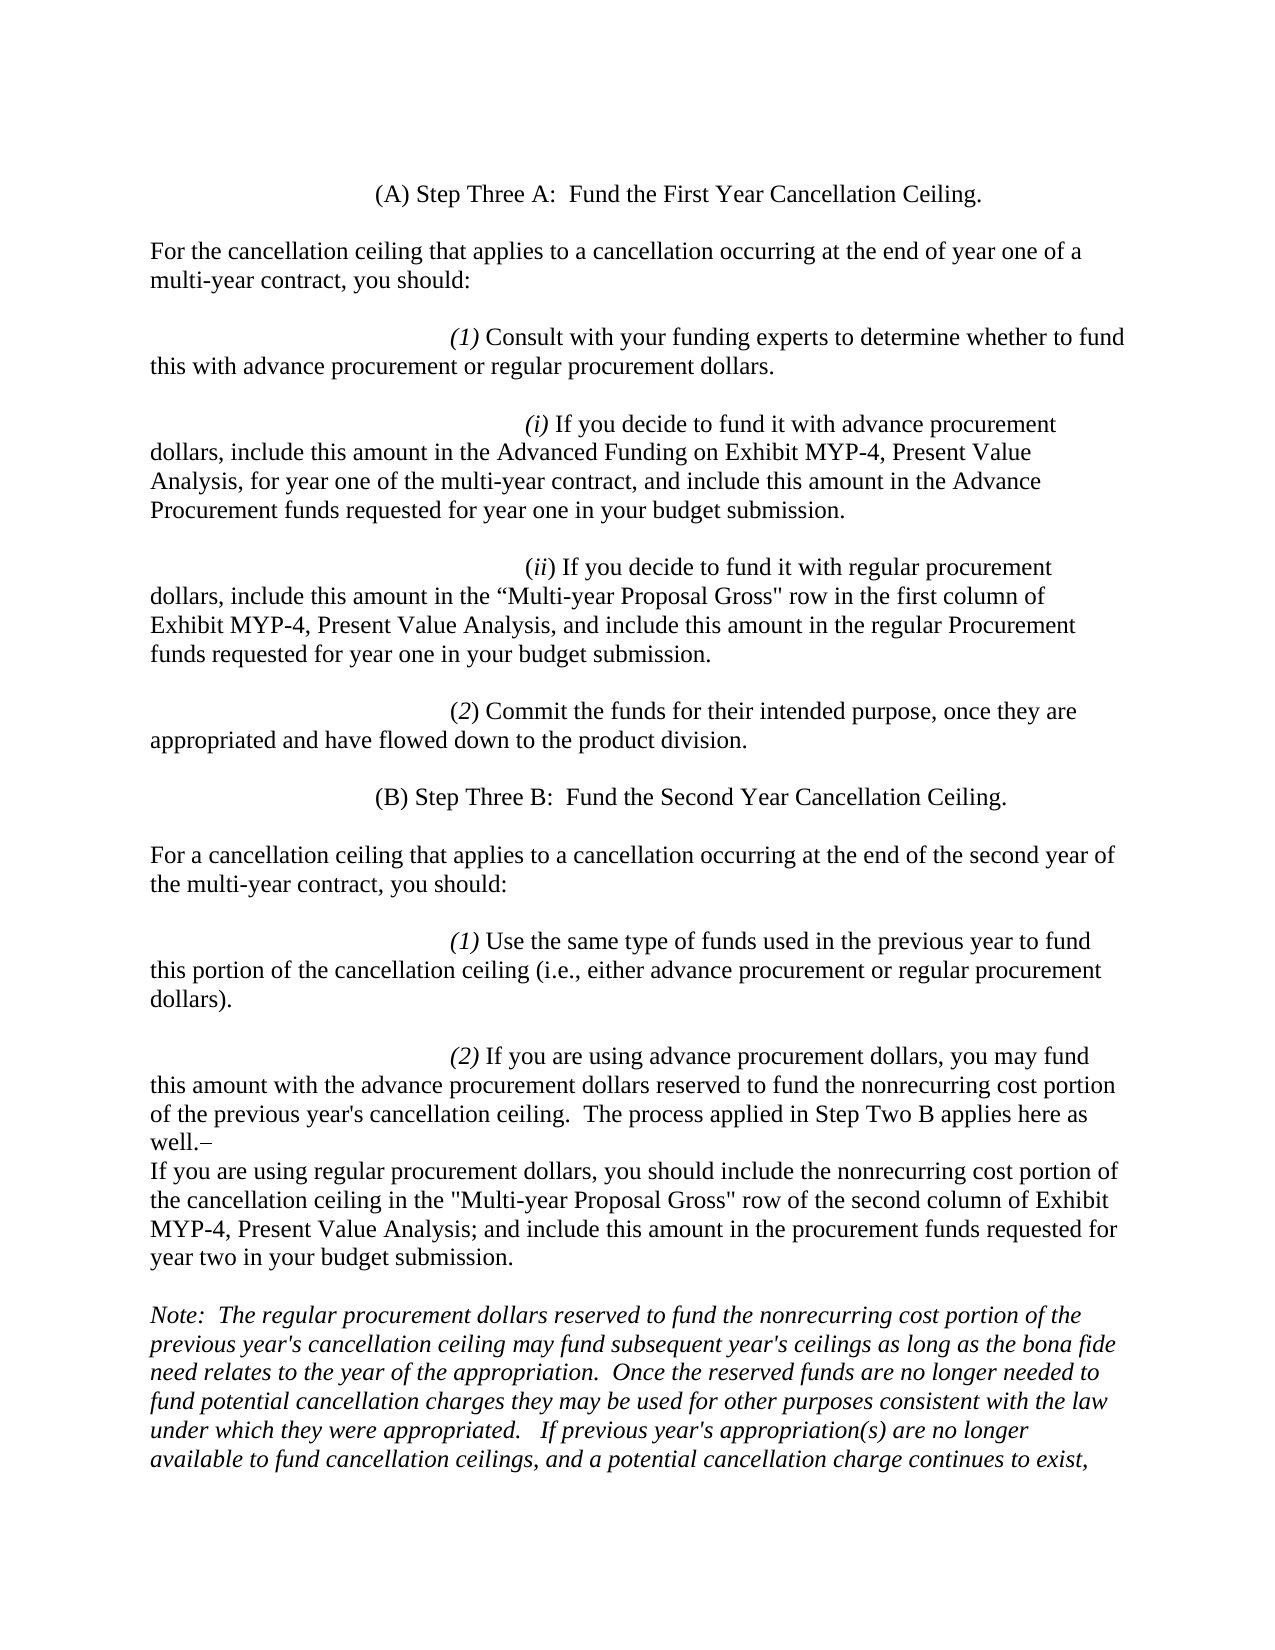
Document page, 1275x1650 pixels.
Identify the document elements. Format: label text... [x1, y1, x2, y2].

text For the cancellation ceiling that applies to a cancellation occurring at the end of year one of a multi-year contract, you should: [150, 236, 1125, 294]
text (i) If you decide to fund it with advance procurement dollars, include this amount in the Advanced Funding on Exhibit MYP-4, Present Value Analysis, for year one of the multi-year contract, and include this amount in the Advance Procurement funds requested for year one in your budget submission. [150, 409, 1125, 524]
text (A) Step Three A: Fund the First Year Cancellation Ceiling. [300, 179, 1125, 207]
text If you are using regular procurement dollars, you should include the nonrecurring cost portion of the cancellation ceiling in the "Multi-year Proposal Gross" row of the second column of Exhibit MYP-4, Present Value Analysis; and include this amount in the procurement funds requested for year two in your budget submission. [150, 1156, 1125, 1271]
text For a cancellation ceiling that applies to a cancellation occurring at the end of the second year of the multi-year contract, you should: [150, 840, 1125, 897]
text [150, 1300, 1125, 1472]
text (1) Consult with your funding experts to determine whether to fund this with advance procurement or regular procurement dollars. [150, 322, 1125, 380]
text (1) Use the same type of funds used in the previous year to fund this portion of the cancellation ceiling (i.e., either advance procurement or regular procurement dollars). [150, 926, 1125, 1012]
text (ii) If you decide to fund it with regular procurement dollars, include this amount in the “Multi-year Proposal Gross" row in the first column of Exhibit MYP-4, Present Value Analysis, and include this amount in the regular Procurement funds requested for year one in your budget submission. [150, 552, 1125, 667]
text (2) Commit the funds for their intended purpose, once they are appropriated and have flowed down to the product division. [150, 696, 1125, 754]
text (2) If you are using advance procurement dollars, you may fund this amount with the advance procurement dollars reserved to fund the nonrecurring cost portion of the previous year's cancellation ceiling. The process applied in Step Two B applies here as well. [150, 1041, 1125, 1156]
text (B) Step Three B: Fund the Second Year Cancellation Ceiling. [300, 782, 1125, 811]
